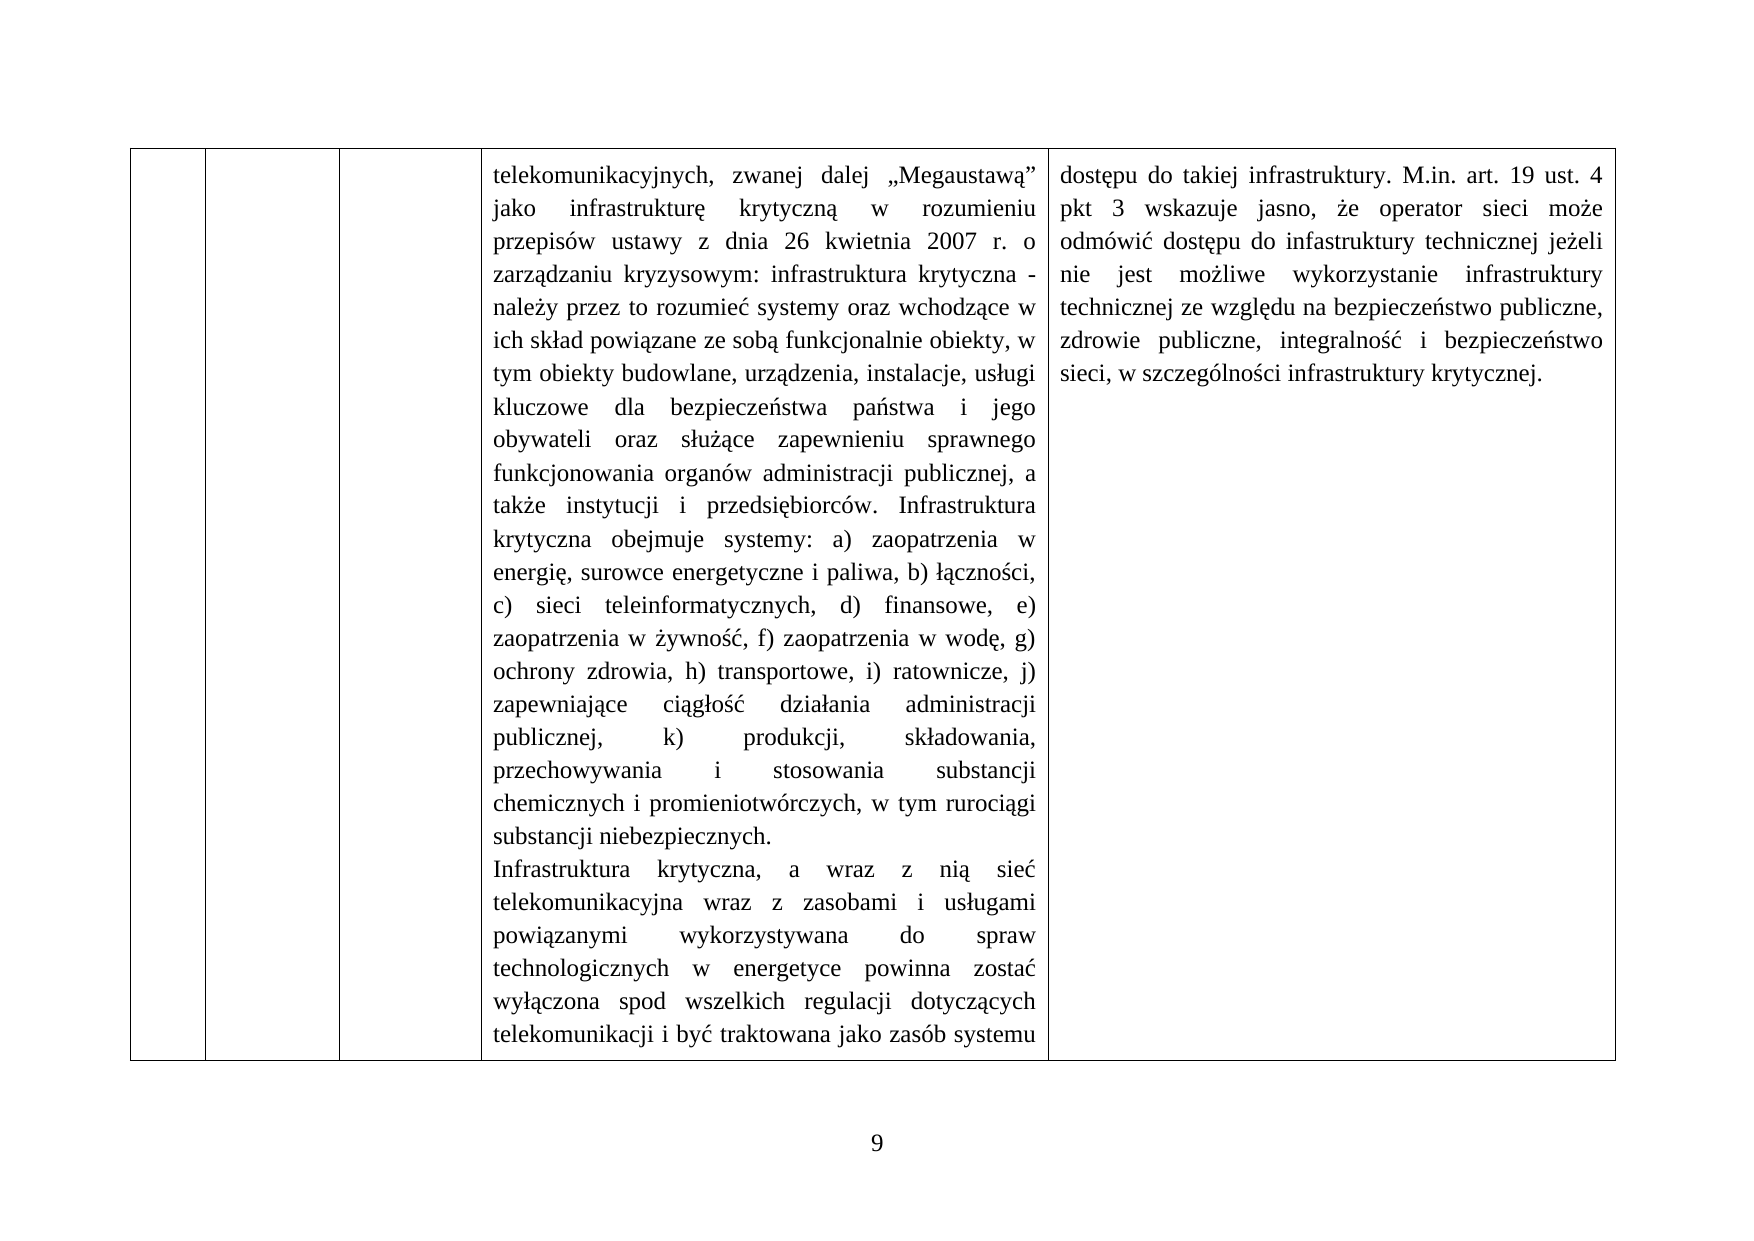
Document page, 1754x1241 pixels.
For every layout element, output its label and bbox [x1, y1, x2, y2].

table_cell [131, 149, 205, 1059]
table_cell [482, 149, 1048, 1059]
table_cell [1049, 149, 1615, 1059]
table_cell [340, 149, 481, 1059]
table_cell [206, 149, 339, 1059]
